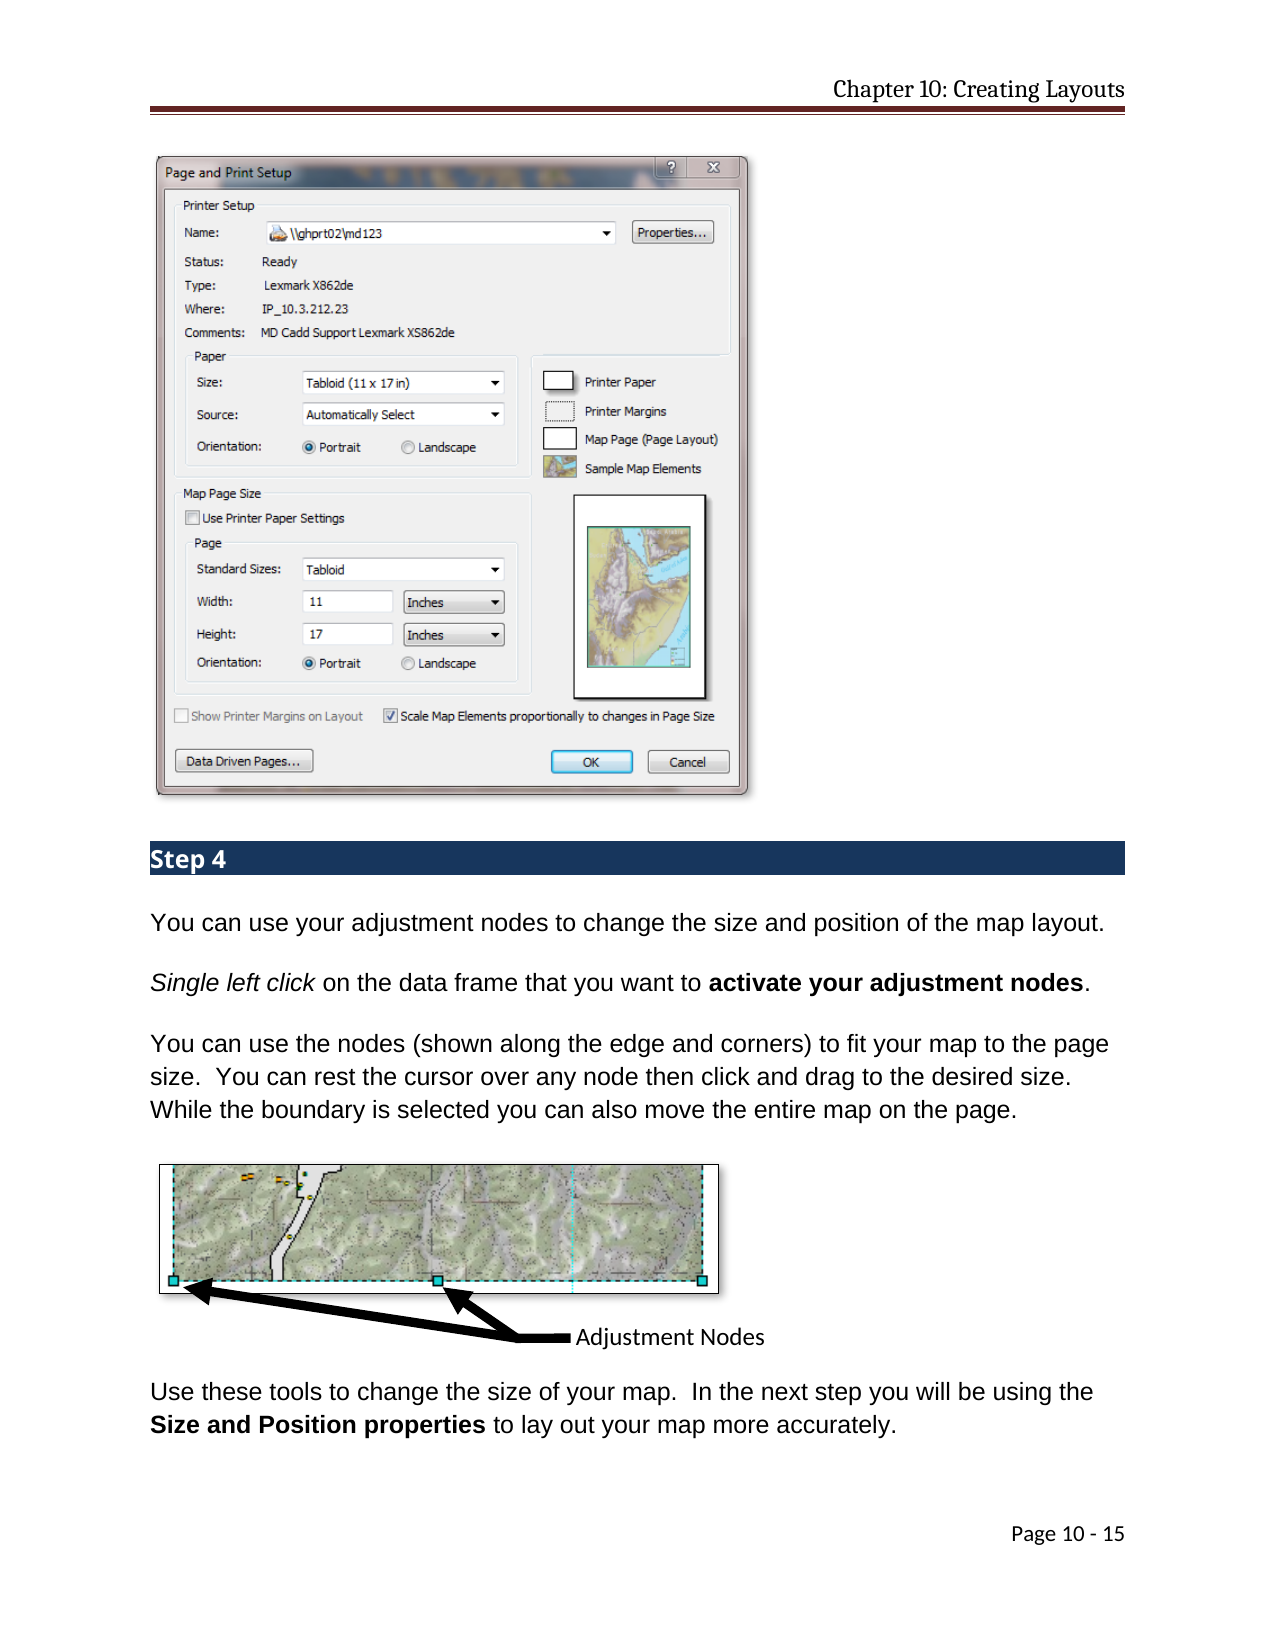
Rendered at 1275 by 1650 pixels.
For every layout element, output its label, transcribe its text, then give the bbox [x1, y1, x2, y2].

text Use these tools to change the size of your map. In the next step you will be using the Size and Position properties to lay out your map more accurately. [150, 1377, 1125, 1438]
text Step 4 [150, 841, 1125, 875]
text You can use the nodes (shown along the edge and corners) to fit your map to the page size. You can rest the cursor over any node then click and drag to the desired size. While the boundary is selected you can also move the entire map on the page. [150, 1029, 1125, 1124]
picture [156, 156, 748, 795]
text You can use your adjustment nodes to change the size and position of the map layout. [150, 908, 1125, 937]
picture [160, 1165, 718, 1293]
text Single left click on the data frame that you want to activate your adjustment nodes. [150, 968, 1125, 997]
